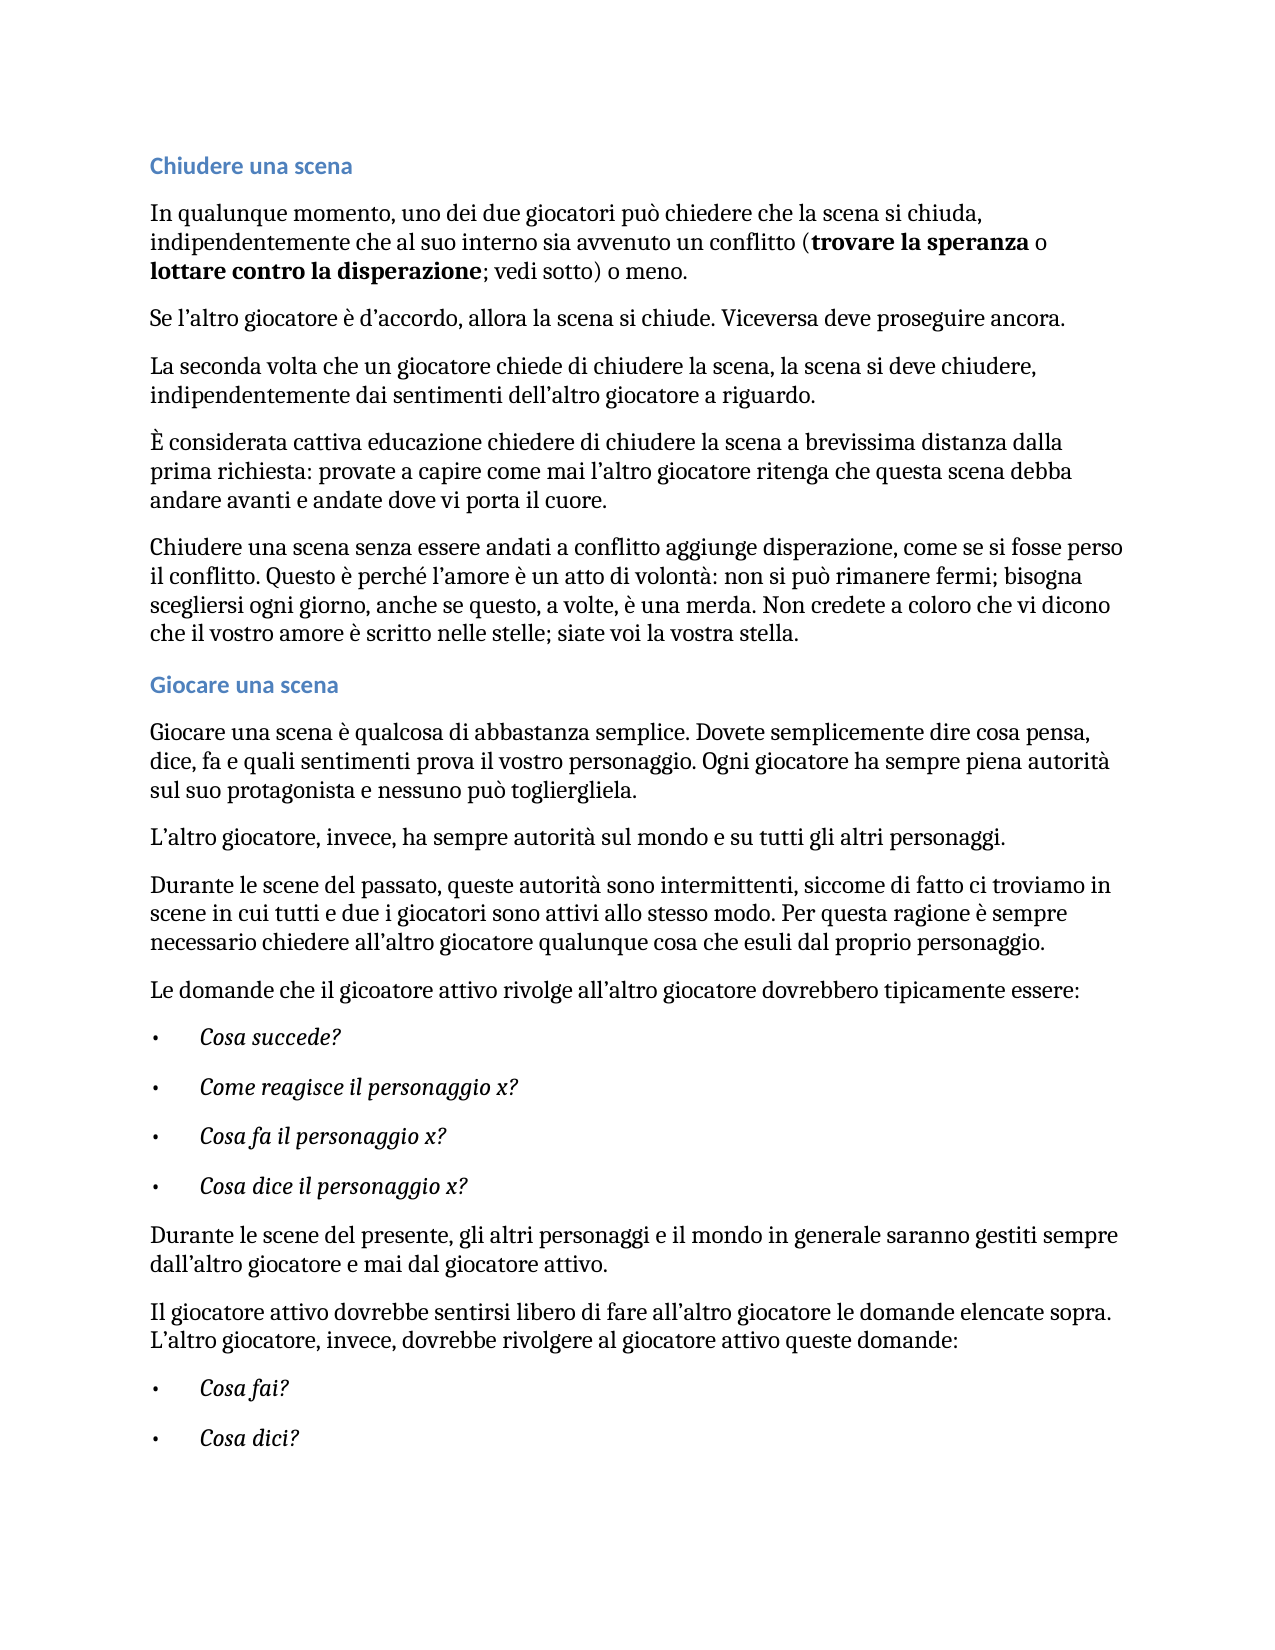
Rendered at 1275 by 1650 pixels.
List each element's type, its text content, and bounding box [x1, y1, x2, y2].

text Se l’altro giocatore è d’accordo, allora la scena si chiude. Viceversa deve proseguire ancora. [150, 304, 1125, 333]
subtitle Giocare una scena [150, 669, 1125, 699]
text Durante le scene del passato, queste autorità sono intermittenti, siccome di fatto ci troviamo in scene in cui tutti e due i giocatori sono attivi allo stesso modo. Per questa ragione è sempre necessario chiedere all’altro giocatore qualunque cosa che esuli dal proprio personaggio. [150, 871, 1125, 957]
text Durante le scene del presente, gli altri personaggi e il mondo in generale saranno gestiti sempre dall’altro giocatore e mai dal giocatore attivo. [150, 1221, 1125, 1279]
text Le domande che il gicoatore attivo rivolge all’altro giocatore dovrebbero tipicamente essere: [150, 976, 1125, 1004]
list Cosa fa il personaggio x? [150, 1122, 1125, 1151]
text Chiudere una scena senza essere andati a conflitto aggiunge disperazione, come se si fosse perso il conflitto. Questo è perché l’amore è un atto di volontà: non si può rimanere fermi; bisogna scegliersi ogni giorno, anche se questo, a volte, è una merda. Non credete a coloro che vi dicono che il vostro amore è scritto nelle stelle; siate voi la vostra stella. [150, 533, 1125, 648]
text Il giocatore attivo dovrebbe sentirsi libero di fare all’altro giocatore le domande elencate sopra. L’altro giocatore, invece, dovrebbe rivolgere al giocatore attivo queste domande: [150, 1298, 1125, 1355]
subtitle Chiudere una scena [150, 150, 1125, 181]
list Cosa fai? [150, 1374, 1125, 1403]
text La seconda volta che un giocatore chiede di chiudere la scena, la scena si deve chiudere, indipendentemente dai sentimenti dell’altro giocatore a riguardo. [150, 352, 1125, 409]
list Come reagisce il personaggio x? [150, 1073, 1125, 1101]
list Cosa dice il personaggio x? [150, 1172, 1125, 1201]
list Cosa succede? [150, 1023, 1125, 1052]
text Giocare una scena è qualcosa di abbastanza semplice. Dovete semplicemente dire cosa pensa, dice, fa e quali sentimenti prova il vostro personaggio. Ogni giocatore ha sempre piena autorità sul suo protagonista e nessuno può togliergliela. [150, 718, 1125, 804]
list Cosa dici? [150, 1423, 1125, 1452]
text In qualunque momento, uno dei due giocatori può chiedere che la scena si chiuda, indipendentemente che al suo interno sia avvenuto un conflitto (trovare la speranza o lottare contro la disperazione; vedi sotto) o meno. [150, 199, 1125, 286]
text L’altro giocatore, invece, ha sempre autorità sul mondo e su tutti gli altri personaggi. [150, 823, 1125, 852]
text È considerata cattiva educazione chiedere di chiudere la scena a brevissima distanza dalla prima richiesta: provate a capire come mai l’altro giocatore ritenga che questa scena debba andare avanti e andate dove vi porta il cuore. [150, 428, 1125, 514]
